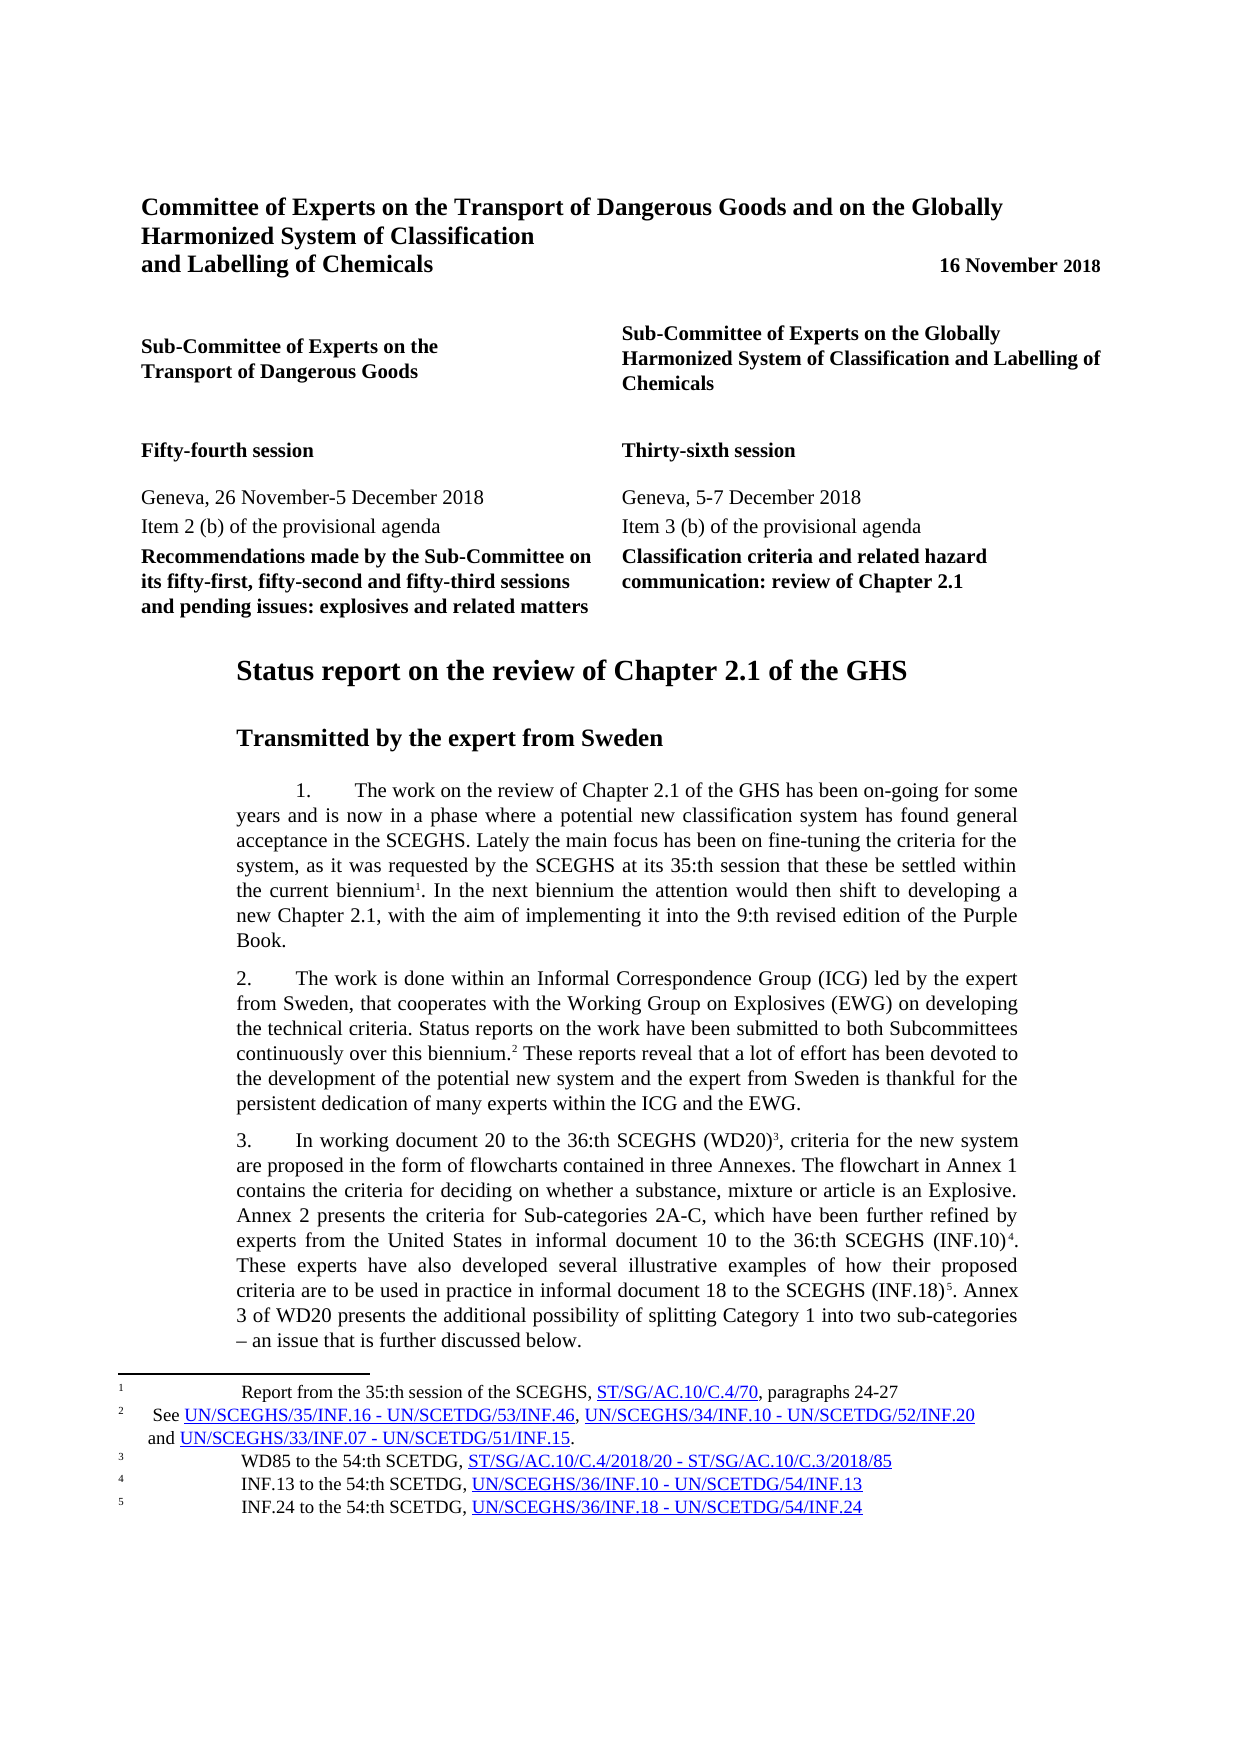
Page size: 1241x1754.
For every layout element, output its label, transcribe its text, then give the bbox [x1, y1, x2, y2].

table_cell Sub-Committee of Experts on the Transport of Dangerous Goods [130, 293, 610, 410]
table_cell Geneva, 26 November-5 December 2018 Item 2 (b) of the provisional agenda Recommendations made by the Sub-Committee on its fifty-first, fifty-second and fifty-third sessions and pending issues: explosives and related matters [130, 477, 610, 618]
table_cell Geneva, 5-7 December 2018 Item 3 (b) of the provisional agenda Classification criteria and related hazard communication: review of Chapter 2.1 [610, 477, 1134, 618]
text 1. The work on the review of Chapter 2.1 of the GHS has been on-going for some years and is now in a phase where a potential new classification system has found general acceptance in the SCEGHS. Lately the main focus has been on fine-tuning the criteria for the system, as it was requested by the SCEGHS at its 35:th session that these be settled within the current biennium. In the next biennium the attention would then shift to developing a new Chapter 2.1, with the aim of implementing it into the 9:th revised edition of the Purple Book. [236, 777, 1019, 952]
table_cell Sub-Committee of Experts on the Globally Harmonized System of Classification and Labelling of Chemicals [610, 293, 1124, 410]
text Transmitted by the expert from Sweden [118, 724, 1004, 752]
text 2. The work is done within an Informal Correspondence Group (ICG) led by the expert from Sweden, that cooperates with the Working Group on Explosives (EWG) on developing the technical criteria. Status reports on the work have been submitted to both Subcommittees continuously over this biennium. These reports reveal that a lot of effort has been devoted to the development of the potential new system and the expert from Sweden is thankful for the persistent dedication of many experts within the ICG and the EWG. [236, 964, 1019, 1114]
text Status report on the review of Chapter 2.1 of the GHS [118, 655, 1004, 686]
table_header Committee of Experts on the Transport of Dangerous Goods and on the Globally Harmonized System of Classification and Labelling of Chemicals 16 November 2018 [130, 177, 1124, 293]
table_cell Fifty-fourth session [130, 410, 610, 477]
text 3. In working document 20 to the 36:th SCEGHS (WD20), criteria for the new system are proposed in the form of flowcharts contained in three Annexes. The flowchart in Annex 1 contains the criteria for deciding on whether a substance, mixture or article is an Explosive. Annex 2 presents the criteria for Sub-categories 2A-C, which have been further refined by experts from the United States in informal document 10 to the 36:th SCEGHS (INF.10). These experts have also developed several illustrative examples of how their proposed criteria are to be used in practice in informal document 18 to the SCEGHS (INF.18). Annex 3 of WD20 presents the additional possibility of splitting Category 1 into two sub-categories – an issue that is further discussed below. [236, 1127, 1019, 1352]
table_cell Thirty-sixth session [610, 410, 1124, 477]
